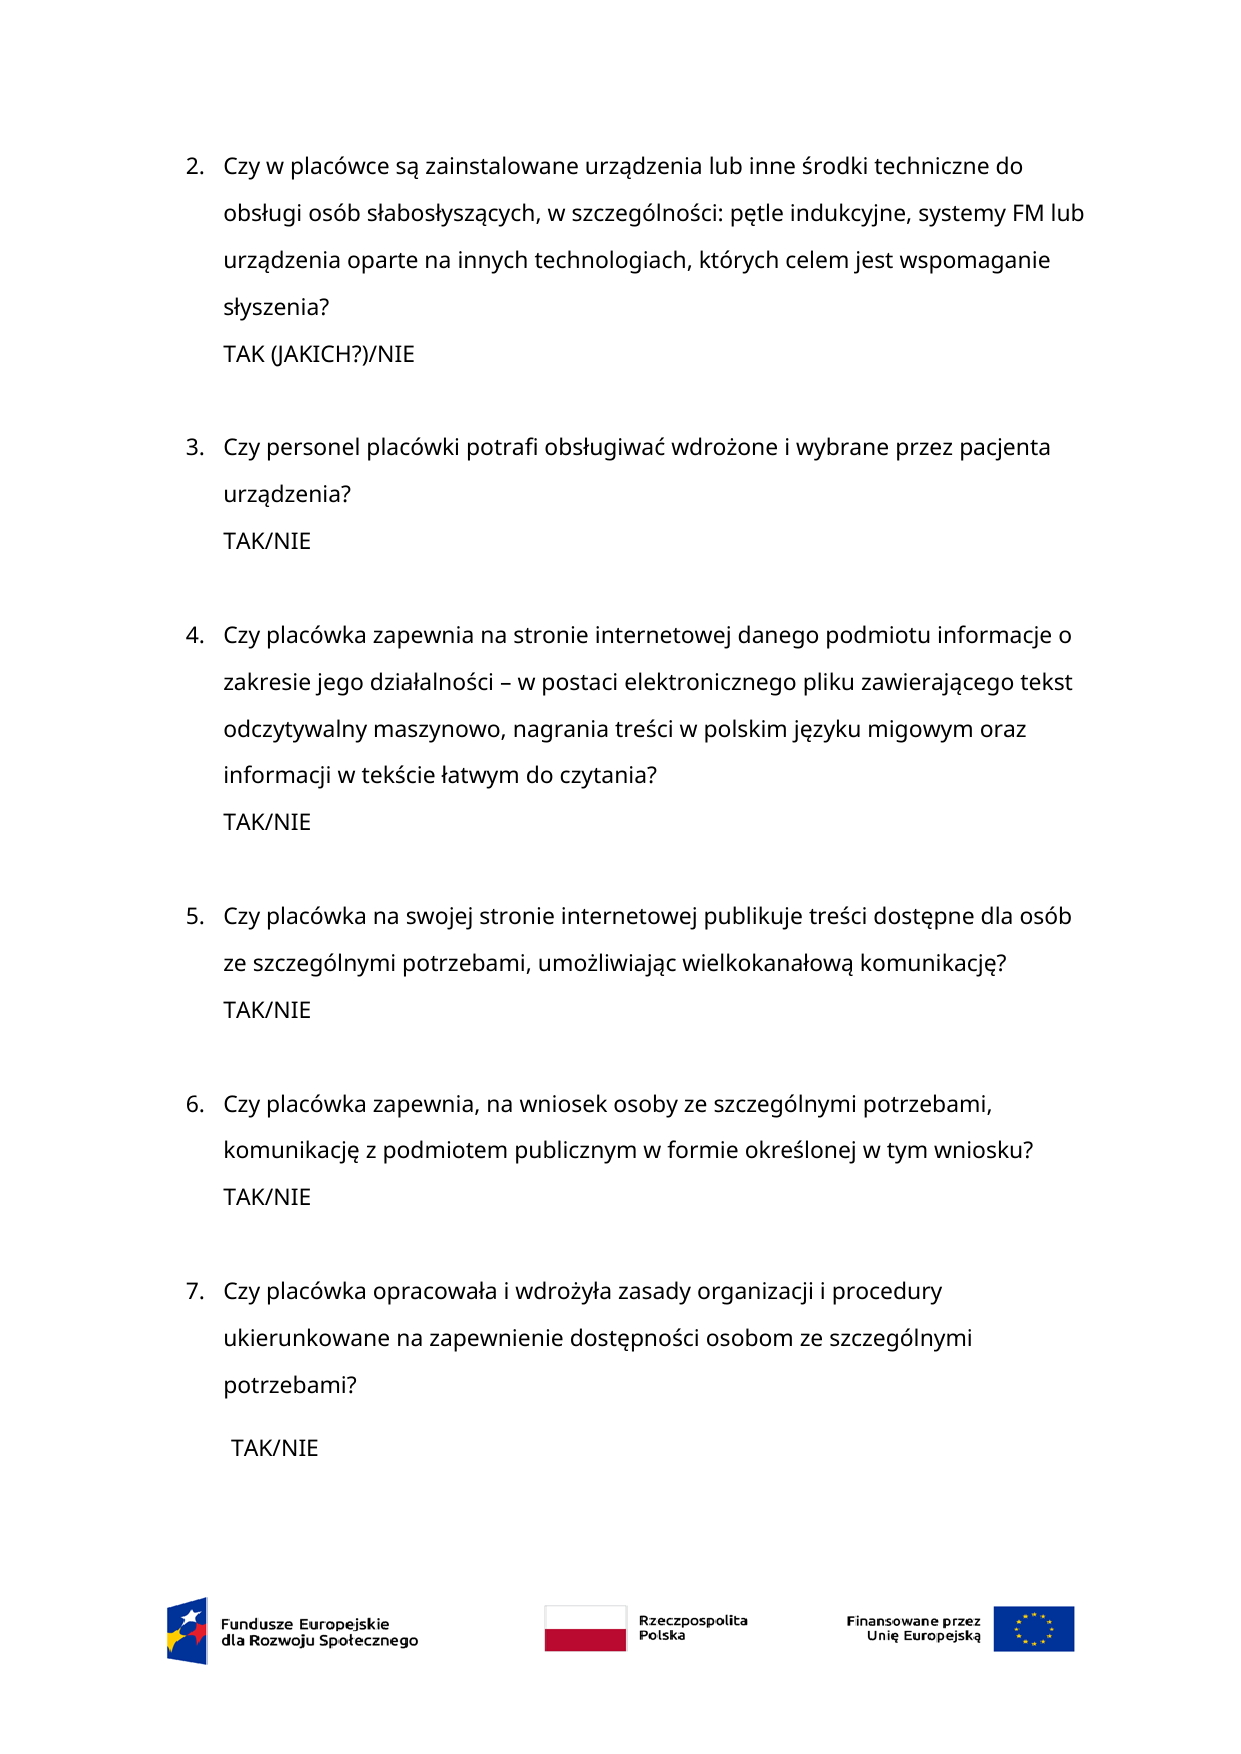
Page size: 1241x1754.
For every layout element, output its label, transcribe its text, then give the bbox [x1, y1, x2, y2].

list Czy placówka zapewnia na stronie internetowej danego podmiotu informacje o zakresie jego działalności – w postaci elektronicznego pliku zawierającego tekst odczytywalny maszynowo, nagrania treści w polskim języku migowym oraz informacji w tekście łatwym do czytania? [186, 619, 1093, 791]
list TAK/NIE [223, 806, 1093, 837]
list TAK/NIE [223, 525, 1093, 556]
list TAK/NIE [223, 1181, 1093, 1212]
list TAK/NIE [223, 994, 1093, 1025]
list Czy placówka zapewnia, na wniosek osoby ze szczególnymi potrzebami, komunikację z podmiotem publicznym w formie określonej w tym wniosku? [186, 1087, 1093, 1166]
list Czy placówka opracowała i wdrożyła zasady organizacji i procedury ukierunkowane na zapewnienie dostępności osobom ze szczególnymi potrzebami? [186, 1275, 1093, 1400]
list Czy personel placówki potrafi obsługiwać wdrożone i wybrane przez pacjenta urządzenia? [186, 431, 1093, 509]
list TAK (JAKICH?)/NIE [223, 337, 1093, 369]
list Czy placówka na swojej stronie internetowej publikuje treści dostępne dla osób ze szczególnymi potrzebami, umożliwiając wielkokanałową komunikację? [186, 900, 1093, 978]
list Czy w placówce są zainstalowane urządzenia lub inne środki techniczne do obsługi osób słabosłyszących, w szczególności: pętle indukcyjne, systemy FM lub urządzenia oparte na innych technologiach, których celem jest wspomaganie słyszenia? [186, 150, 1093, 322]
picture [148, 1580, 1093, 1681]
text TAK/NIE [186, 1432, 1093, 1463]
